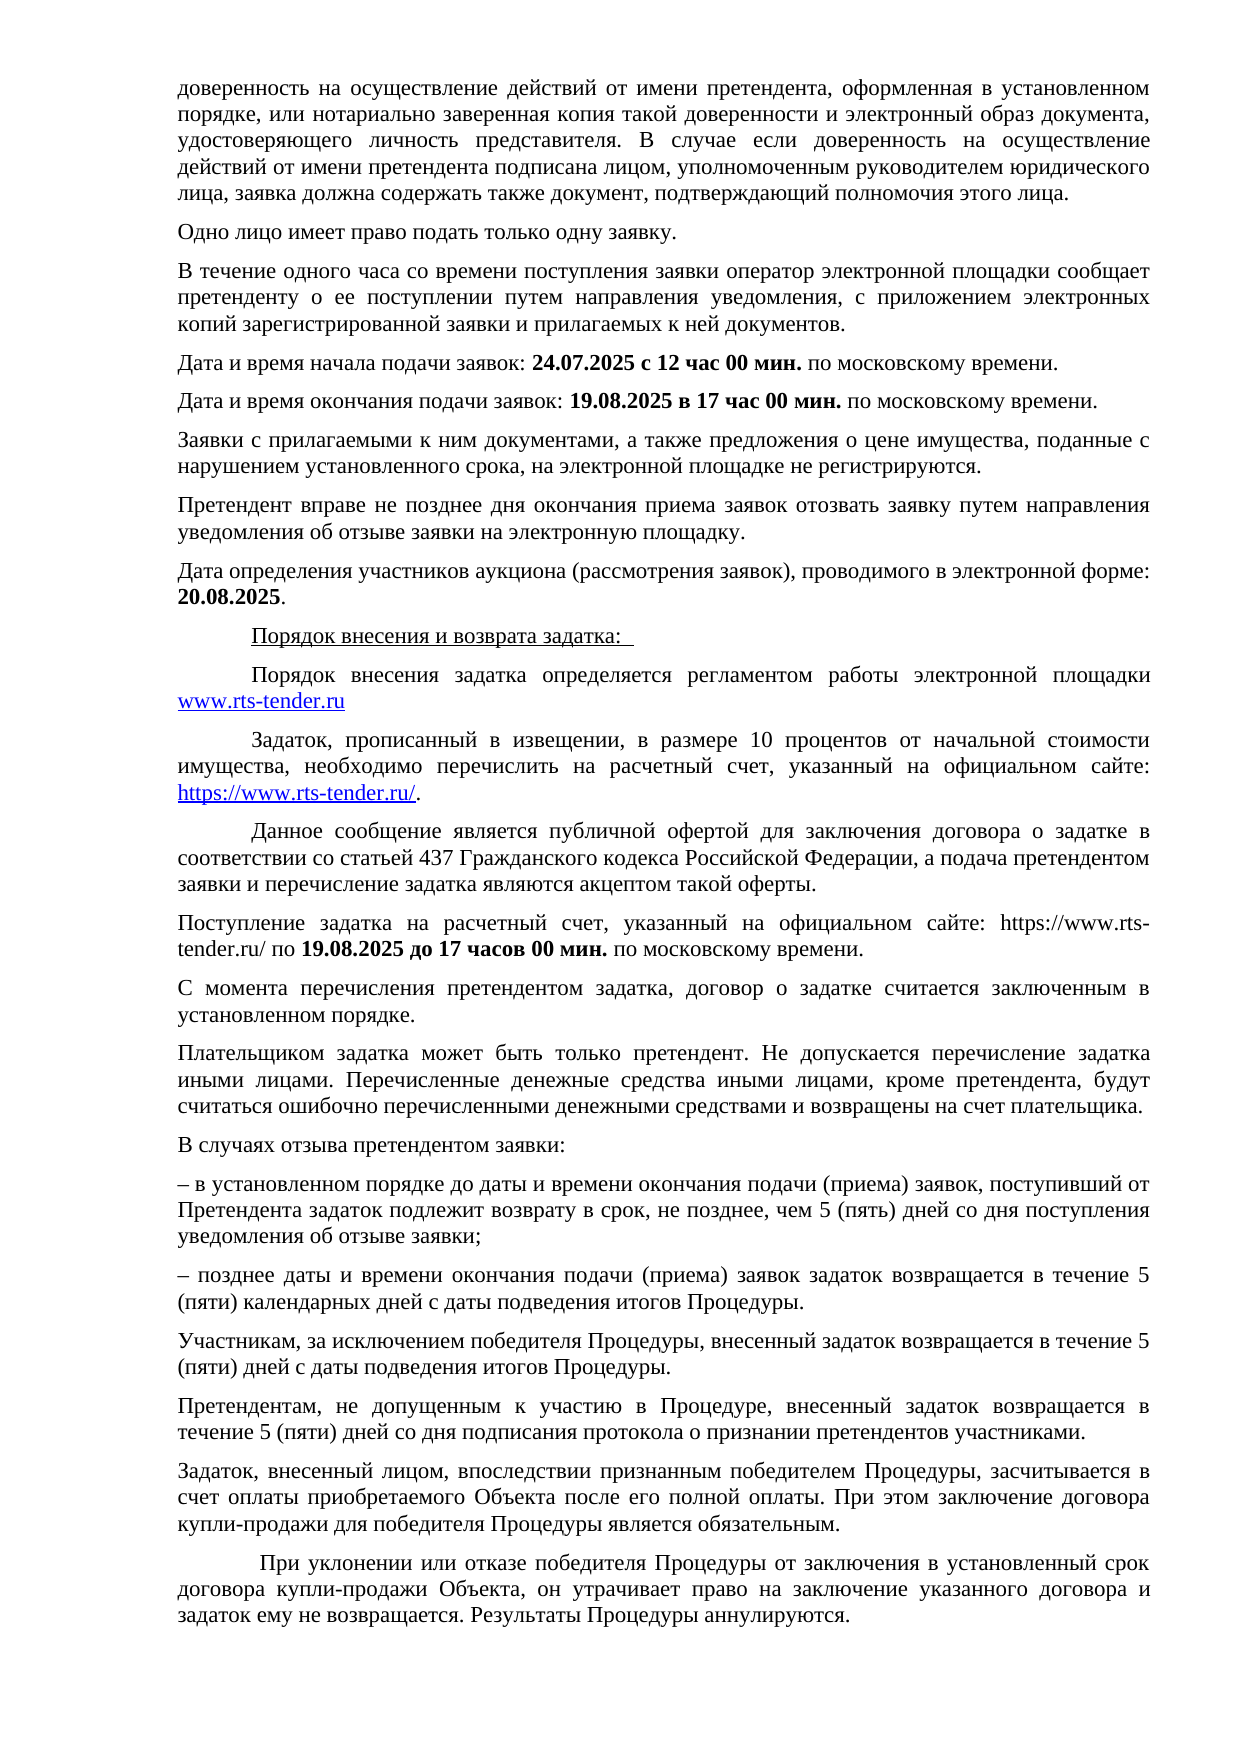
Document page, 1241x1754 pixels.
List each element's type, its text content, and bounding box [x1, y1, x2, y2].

text Дата и время окончания подачи заявок: 19.08.2025 в 17 час 00 мин. по московскому времени. [177, 387, 1152, 414]
text Задаток, прописанный в извещении, в размере 10 процентов от начальной стоимости имущества, необходимо перечислить на расчетный счет, указанный на официальном сайте: https://www.rts-tender.ru/. [177, 726, 1152, 805]
text Претендент вправе не позднее дня окончания приема заявок отозвать заявку путем направления уведомления об отзыве заявки на электронную площадку. [177, 491, 1152, 544]
text При уклонении или отказе победителя Процедуры от заключения в установленный срок договора купли-продажи Объекта, он утрачивает право на заключение указанного договора и задаток ему не возвращается. Результаты Процедуры аннулируются. [177, 1549, 1152, 1628]
text В случаях отзыва претендентом заявки: [177, 1131, 1152, 1157]
text Претендентам, не допущенным к участию в Процедуре, внесенный задаток возвращается в течение 5 (пяти) дней со дня подписания протокола о признании претендентов участниками. [177, 1392, 1152, 1444]
text Дата определения участников аукциона (рассмотрения заявок), проводимого в электронной форме: 20.08.2025. [177, 557, 1152, 609]
text Одно лицо имеет право подать только одну заявку. [177, 218, 1152, 244]
text Участникам, за исключением победителя Процедуры, внесенный задаток возвращается в течение 5 (пяти) дней с даты подведения итогов Процедуры. [177, 1327, 1152, 1379]
text Заявки с прилагаемыми к ним документами, а также предложения о цене имущества, поданные с нарушением установленного срока, на электронной площадке не регистрируются. [177, 426, 1152, 479]
text С момента перечисления претендентом задатка, договор о задатке считается заключенным в установленном порядке. [177, 974, 1152, 1027]
text Поступление задатка на расчетный счет, указанный на официальном сайте: https://www.rts-tender.ru/ по 19.08.2025 до 17 часов 00 мин. по московскому времени. [177, 909, 1152, 962]
text Порядок внесения задатка определяется регламентом работы электронной площадки www.rts-tender.ru [177, 661, 1152, 713]
text Задаток, внесенный лицом, впоследствии признанным победителем Процедуры, засчитывается в счет оплаты приобретаемого Объекта после его полной оплаты. При этом заключение договора купли-продажи для победителя Процедуры является обязательным. [177, 1457, 1152, 1536]
text Плательщиком задатка может быть только претендент. Не допускается перечисление задатка иными лицами. Перечисленные денежные средства иными лицами, кроме претендента, будут считаться ошибочно перечисленными денежными средствами и возвращены на счет плательщика. [177, 1039, 1152, 1118]
text – в установленном порядке до даты и времени окончания подачи (приема) заявок, поступивший от Претендента задаток подлежит возврату в срок, не позднее, чем 5 (пять) дней со дня поступления уведомления об отзыве заявки; [177, 1170, 1152, 1249]
text Дата и время начала подачи заявок: 24.07.2025 с 12 час 00 мин. по московскому времени. [177, 348, 1152, 375]
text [177, 74, 1152, 206]
text Данное сообщение является публичной офертой для заключения договора о задатке в соответствии со статьей 437 Гражданского кодекса Российской Федерации, а подача претендентом заявки и перечисление задатка являются акцептом такой оферты. [177, 817, 1152, 897]
text Порядок внесения и возврата задатка: [177, 622, 1152, 648]
text В течение одного часа со времени поступления заявки оператор электронной площадки сообщает претенденту о ее поступлении путем направления уведомления, с приложением электронных копий зарегистрированной заявки и прилагаемых к ней документов. [177, 257, 1152, 336]
text – позднее даты и времени окончания подачи (приема) заявок задаток возвращается в течение 5 (пяти) календарных дней с даты подведения итогов Процедуры. [177, 1261, 1152, 1314]
